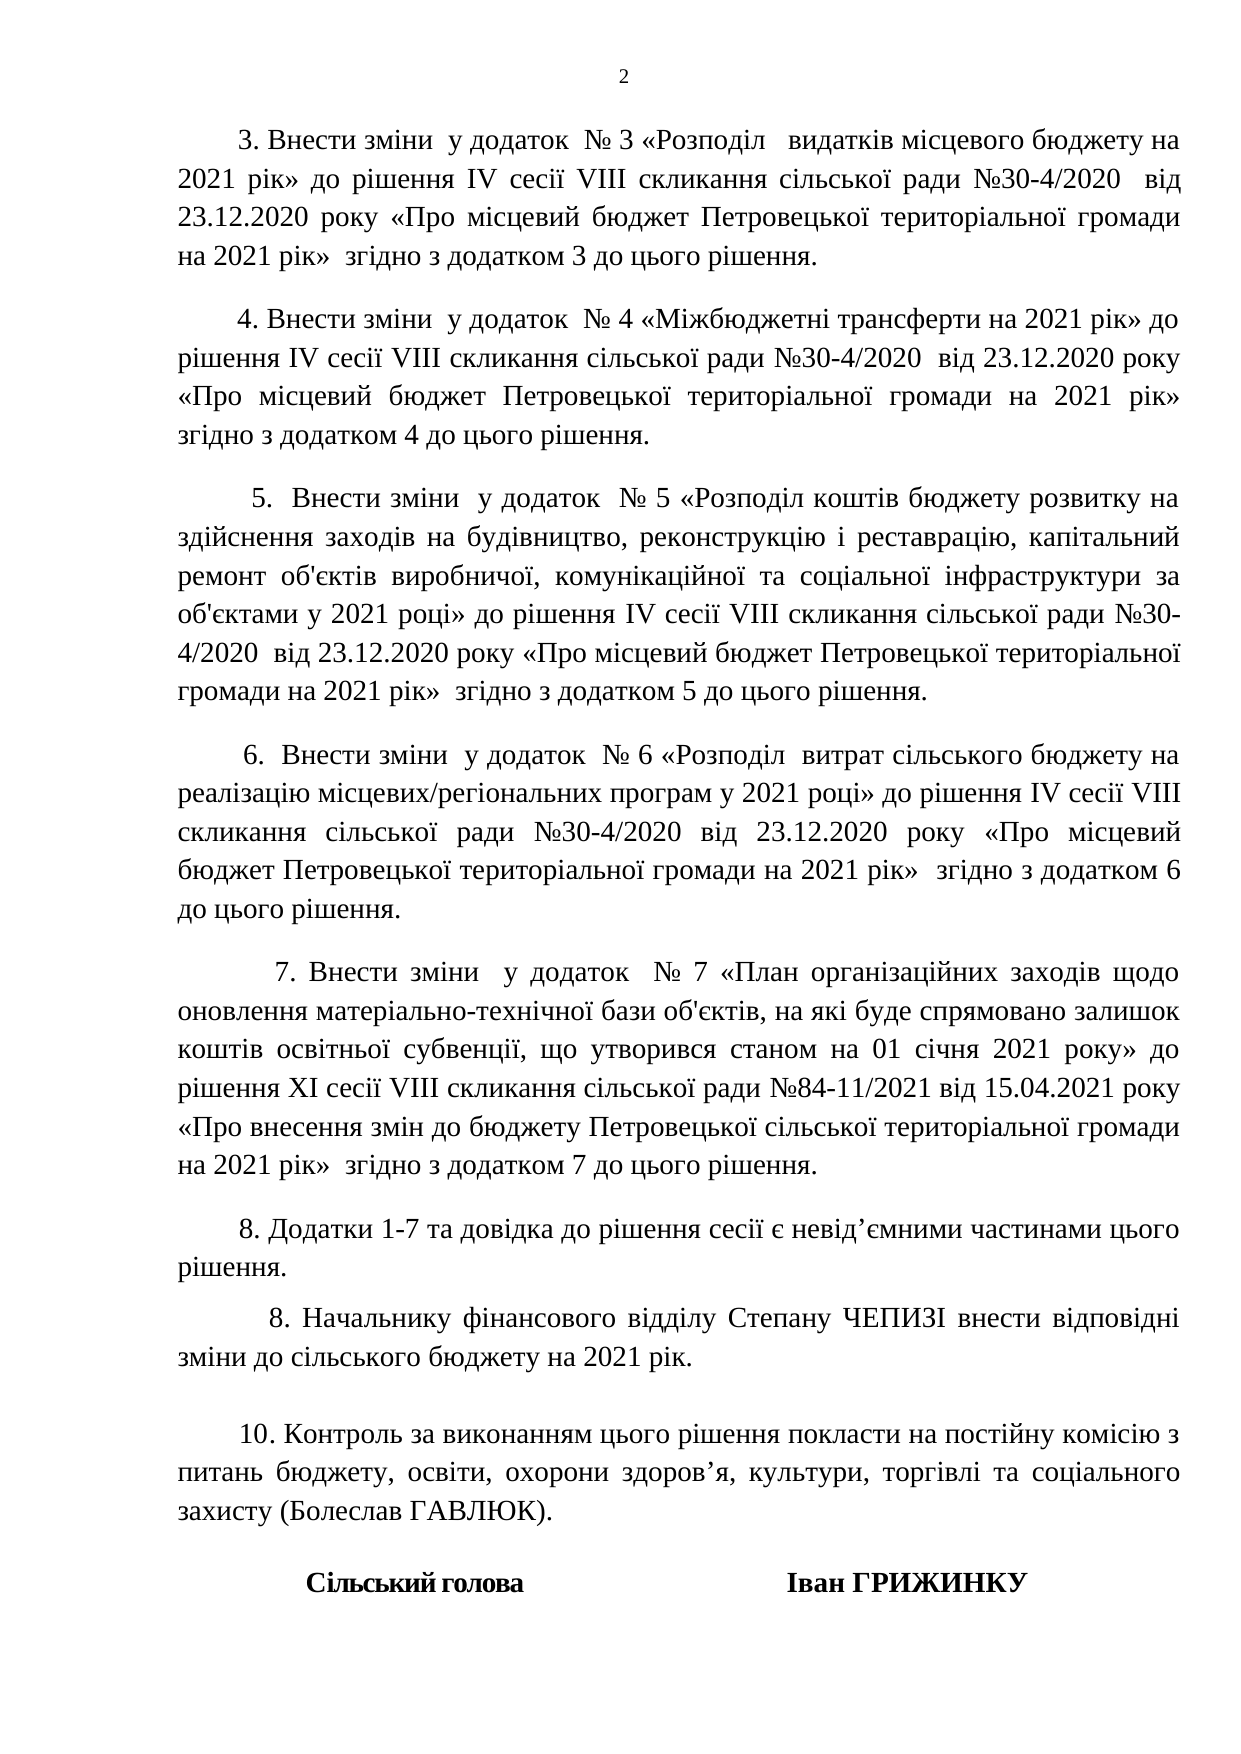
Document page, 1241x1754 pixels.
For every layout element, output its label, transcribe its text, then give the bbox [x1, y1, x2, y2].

text Сільський голова Іван ГРИЖИНКУ [177, 1565, 1181, 1599]
text 6. Внести зміни у додаток № 6 «Розподіл витрат сільського бюджету на реалізацію місцевих/регіональних програм у 2021 році» до рішення ІV сесії VIII скликання сільської ради №30-4/2020 від 23.12.2020 року «Про місцевий бюджет Петровецької територіальної громади на 2021 рік» згідно з додатком 6 до цього рішення. [177, 737, 1181, 924]
text 5. Внести зміни у додаток № 5 «Розподіл коштів бюджету розвитку на здійснення заходів на будівництво, реконструкцію і реставрацію, капітальний ремонт об'єктів виробничої, комунікаційної та соціальної інфраструктури за об'єктами у 2021 році» до рішення ІV сесії VIII скликання сільської ради №30-4/2020 від 23.12.2020 року «Про місцевий бюджет Петровецької територіальної громади на 2021 рік» згідно з додатком 5 до цього рішення. [177, 481, 1181, 707]
text 8. Додатки 1-7 та довідка до рішення сесії є невід’ємними частинами цього рішення. [177, 1211, 1181, 1283]
text 10. Контроль за виконанням цього рішення покласти на постійну комісію з питань бюджету, освіти, охорони здоров’я, культури, торгівлі та соціального захисту (Болеслав ГАВЛЮК). [177, 1416, 1181, 1527]
text 3. Внести зміни у додаток № 3 «Розподіл видатків місцевого бюджету на 2021 рік» до рішення ІV сесії VIII скликання сільської ради №30-4/2020 від 23.12.2020 року «Про місцевий бюджет Петровецької територіальної громади на 2021 рік» згідно з додатком 3 до цього рішення. [177, 122, 1181, 271]
text 4. Внести зміни у додаток № 4 «Міжбюджетні трансферти на 2021 рік» до рішення ІV сесії VIII скликання сільської ради №30-4/2020 від 23.12.2020 року «Про місцевий бюджет Петровецької територіальної громади на 2021 рік» згідно з додатком 4 до цього рішення. [177, 301, 1181, 451]
text 8. Начальнику фінансового відділу Степану ЧЕПИЗІ внести відповідні зміни до сільського бюджету на 2021 рік. [177, 1300, 1181, 1372]
text 7. Внести зміни у додаток № 7 «План організаційних заходів щодо оновлення матеріально-технічної бази об'єктів, на які буде спрямовано залишок коштів освітньої субвенції, що утворився станом на 01 січня 2021 року» до рішення ХІ сесії VIII скликання сільської ради №84-11/2021 від 15.04.2021 року «Про внесення змін до бюджету Петровецької сільської територіальної громади на 2021 рік» згідно з додатком 7 до цього рішення. [177, 954, 1181, 1181]
